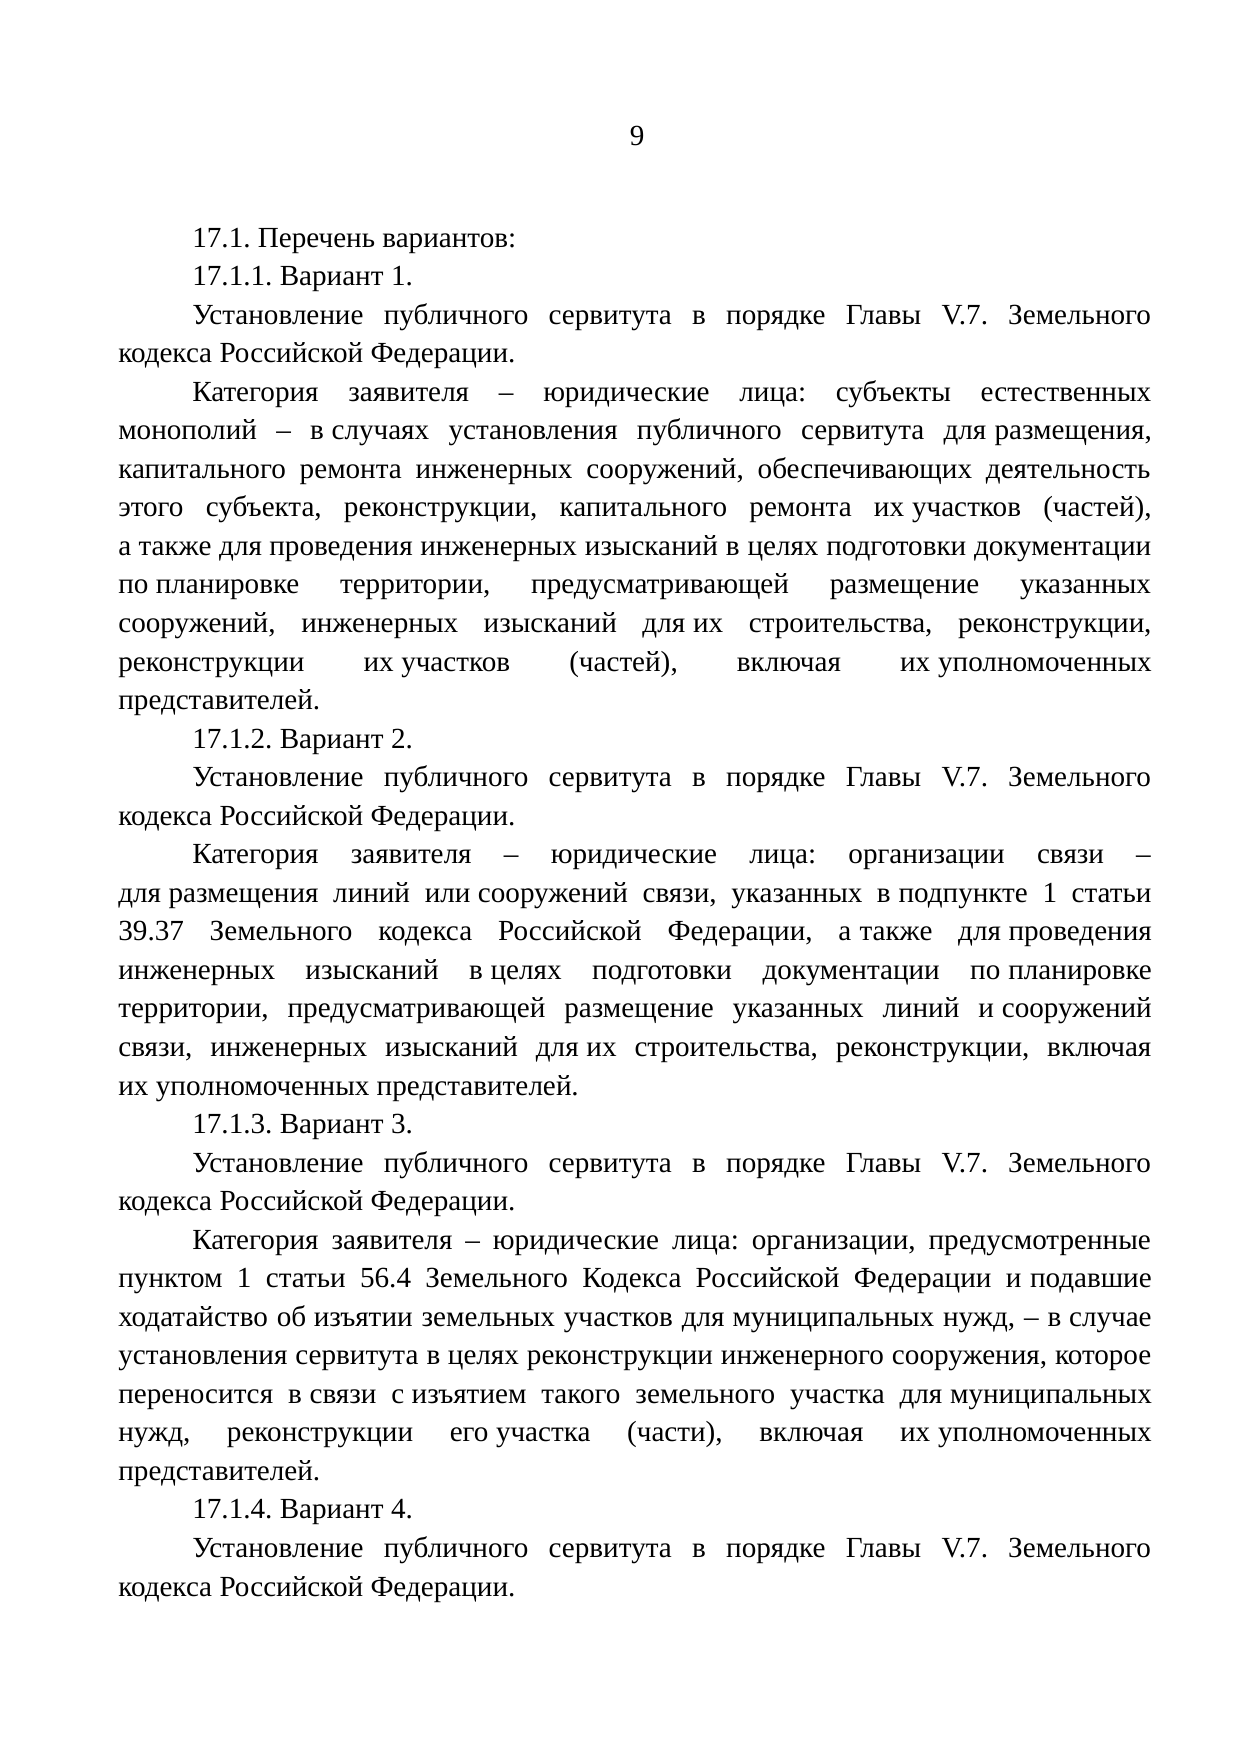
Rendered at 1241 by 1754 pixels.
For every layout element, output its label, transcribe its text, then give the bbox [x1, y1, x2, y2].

text Категория заявителя – юридические лица: организации, предусмотренные пунктом 1 статьи 56.4 Земельного Кодекса Российской Федерации и подавшие ходатайство об изъятии земельных участков для муниципальных нужд, – в случае установления сервитута в целях реконструкции инженерного сооружения, которое переносится в связи с изъятием такого земельного участка для муниципальных нужд, реконструкции его участка (части), включая их уполномоченных представителей. [118, 1222, 1152, 1487]
text 17.1.4. Вариант 4. [118, 1492, 1152, 1525]
text Категория заявителя – юридические лица: субъекты естественных монополий – в случаях установления публичного сервитута для размещения, капитального ремонта инженерных сооружений, обеспечивающих деятельность этого субъекта, реконструкции, капитального ремонта их участков (частей), а также для проведения инженерных изысканий в целях подготовки документации по планировке территории, предусматривающей размещение указанных сооружений, инженерных изысканий для их строительства, реконструкции, реконструкции их участков (частей), включая их уполномоченных представителей. [118, 374, 1152, 716]
subtitle 17.1. Перечень вариантов: [118, 220, 1152, 253]
text Установление публичного сервитута в порядке Главы V.7. Земельного кодекса Российской Федерации. [118, 759, 1152, 831]
text 17.1.1. Вариант 1. [118, 258, 1152, 292]
text Категория заявителя – юридические лица: организации связи – для размещения линий или сооружений связи, указанных в подпункте 1 статьи 39.37 Земельного кодекса Российской Федерации, а также для проведения инженерных изысканий в целях подготовки документации по планировке территории, предусматривающей размещение указанных линий и сооружений связи, инженерных изысканий для их строительства, реконструкции, включая их уполномоченных представителей. [118, 836, 1152, 1101]
text Установление публичного сервитута в порядке Главы V.7. Земельного кодекса Российской Федерации. [118, 1530, 1152, 1602]
text Установление публичного сервитута в порядке Главы V.7. Земельного кодекса Российской Федерации. [118, 297, 1152, 369]
text 17.1.2. Вариант 2. [118, 721, 1152, 754]
text Установление публичного сервитута в порядке Главы V.7. Земельного кодекса Российской Федерации. [118, 1145, 1152, 1217]
text 17.1.3. Вариант 3. [118, 1106, 1152, 1140]
